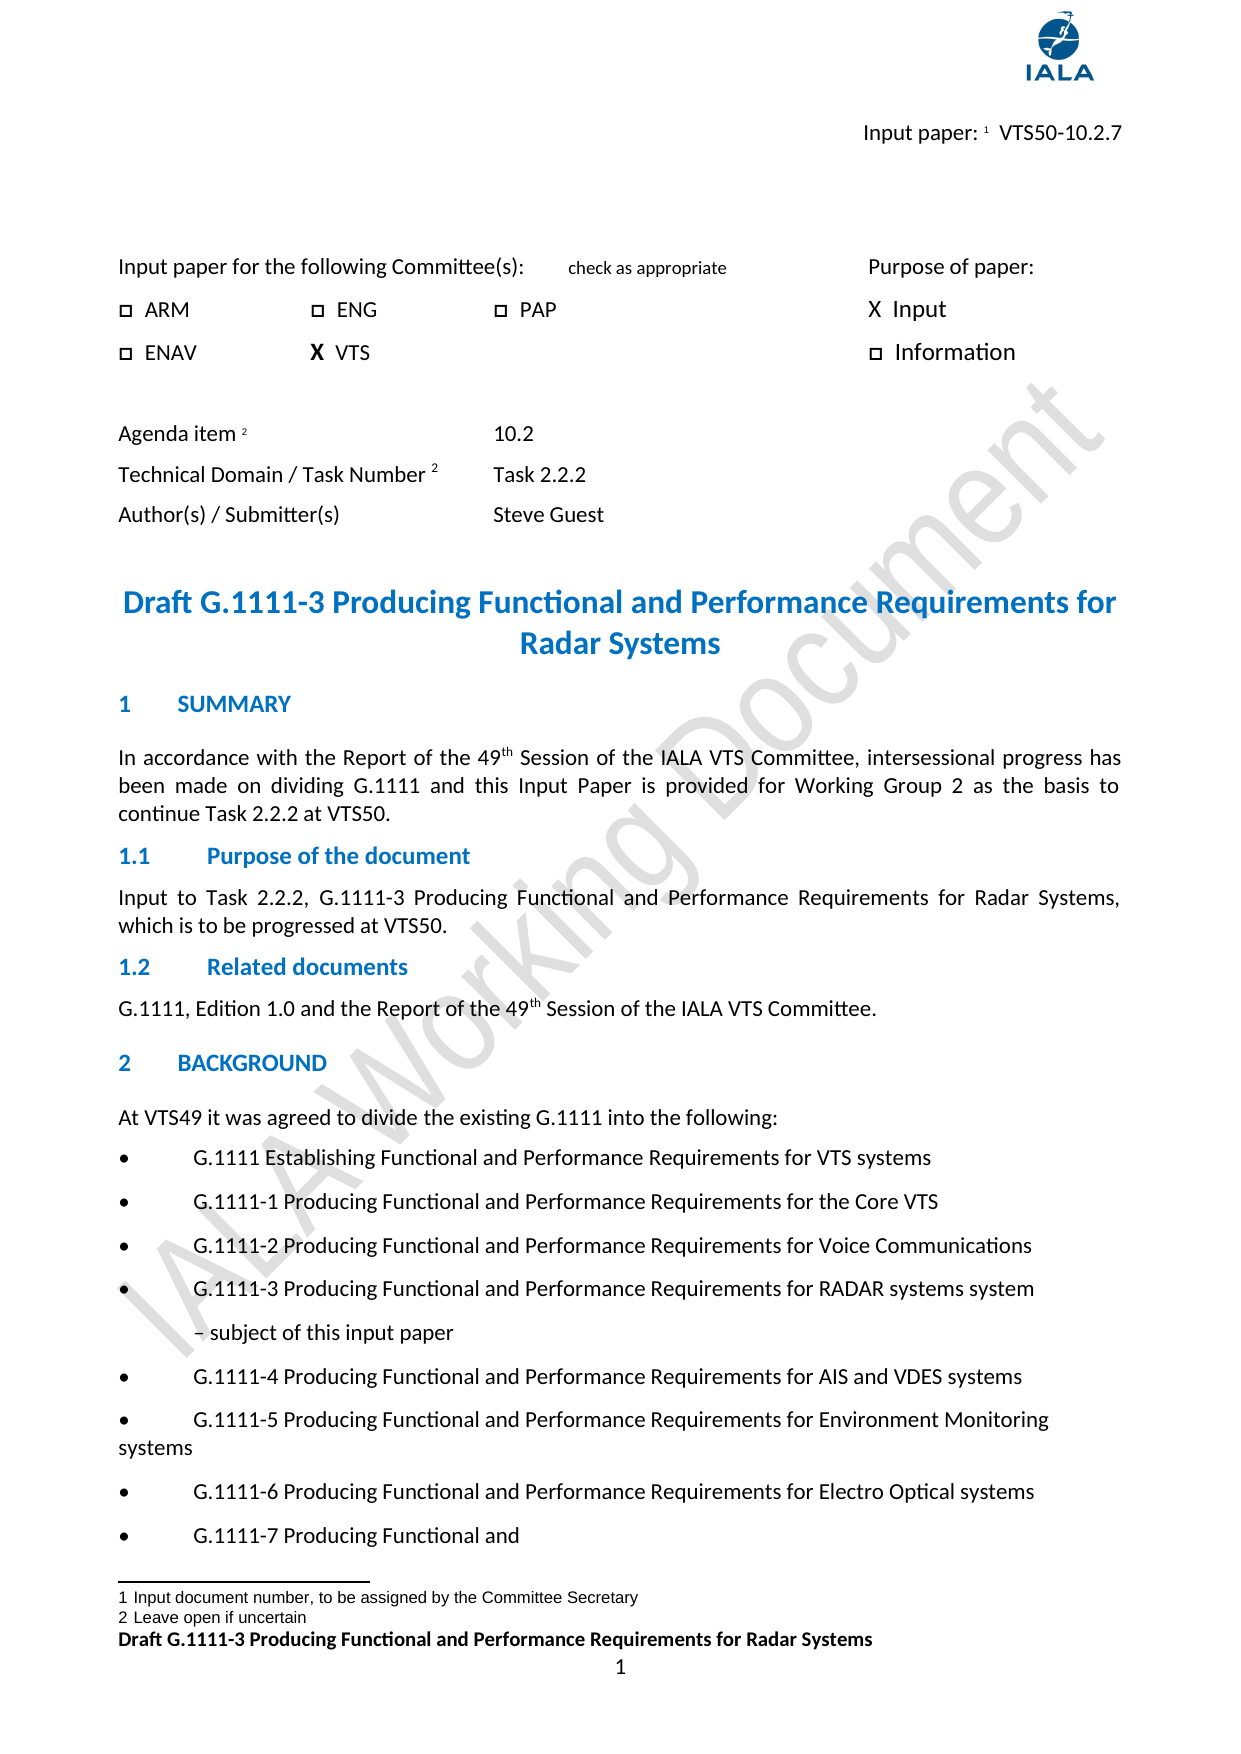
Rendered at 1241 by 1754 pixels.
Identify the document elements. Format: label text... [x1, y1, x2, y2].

list G.1111-2 Producing Functional and Performance Requirements for Voice Communications [118, 1231, 1122, 1259]
text □ ARM □ ENG □ PAP X Input [118, 293, 1122, 323]
subtitle Background [118, 1047, 1122, 1078]
text G.1111, Edition 1.0 and the Report of the 49th Session of the IALA VTS Committee. [118, 994, 1122, 1022]
list G.1111-6 Producing Functional and Performance Requirements for Electro Optical systems [118, 1477, 1122, 1505]
picture [1011, 3, 1106, 96]
text Author(s) / Submitter(s) Steve Guest [118, 500, 1122, 528]
text At VTS49 it was agreed to divide the existing G.1111 into the following: [118, 1103, 1122, 1131]
subtitle Related documents [118, 951, 1122, 982]
text – subject of this input paper [193, 1318, 1122, 1346]
list G.1111-5 Producing Functional and Performance Requirements for Environment Monitoring systems [118, 1405, 1122, 1461]
list G.1111-3 Producing Functional and Performance Requirements for RADAR systems system [118, 1274, 1122, 1302]
subtitle Summary [118, 688, 1122, 718]
text In accordance with the Report of the 49th Session of the IALA VTS Committee, intersessional progress has been made on dividing G.1111 and this Input Paper is provided for Working Group 2 as the basis to continue Task 2.2.2 at VTS50. [118, 743, 1122, 827]
text Agenda item 10.2 [118, 419, 1122, 447]
title Draft G.1111-3 Producing Functional and Performance Requirements for Radar Systems [118, 581, 1122, 663]
text Input paper for the following Committee(s): check as appropriate Purpose of paper: [118, 252, 1122, 280]
list G.1111-7 Producing Functional and [118, 1521, 1122, 1549]
list G.1111 Establishing Functional and Performance Requirements for VTS systems [118, 1143, 1122, 1172]
list G.1111-1 Producing Functional and Performance Requirements for the Core VTS [118, 1187, 1122, 1215]
subtitle Purpose of the document [118, 840, 1122, 870]
text Technical Domain / Task Number 2 Task 2.2.2 [118, 460, 1122, 488]
text Input to Task 2.2.2, G.1111-3 Producing Functional and Performance Requirements for Radar Systems, which is to be progressed at VTS50. [118, 883, 1122, 939]
text Input paper: VTS50-10.2.7 [118, 118, 1122, 146]
text □ ENAV X VTS □ Information [118, 336, 1122, 366]
list G.1111-4 Producing Functional and Performance Requirements for AIS and VDES systems [118, 1362, 1122, 1390]
